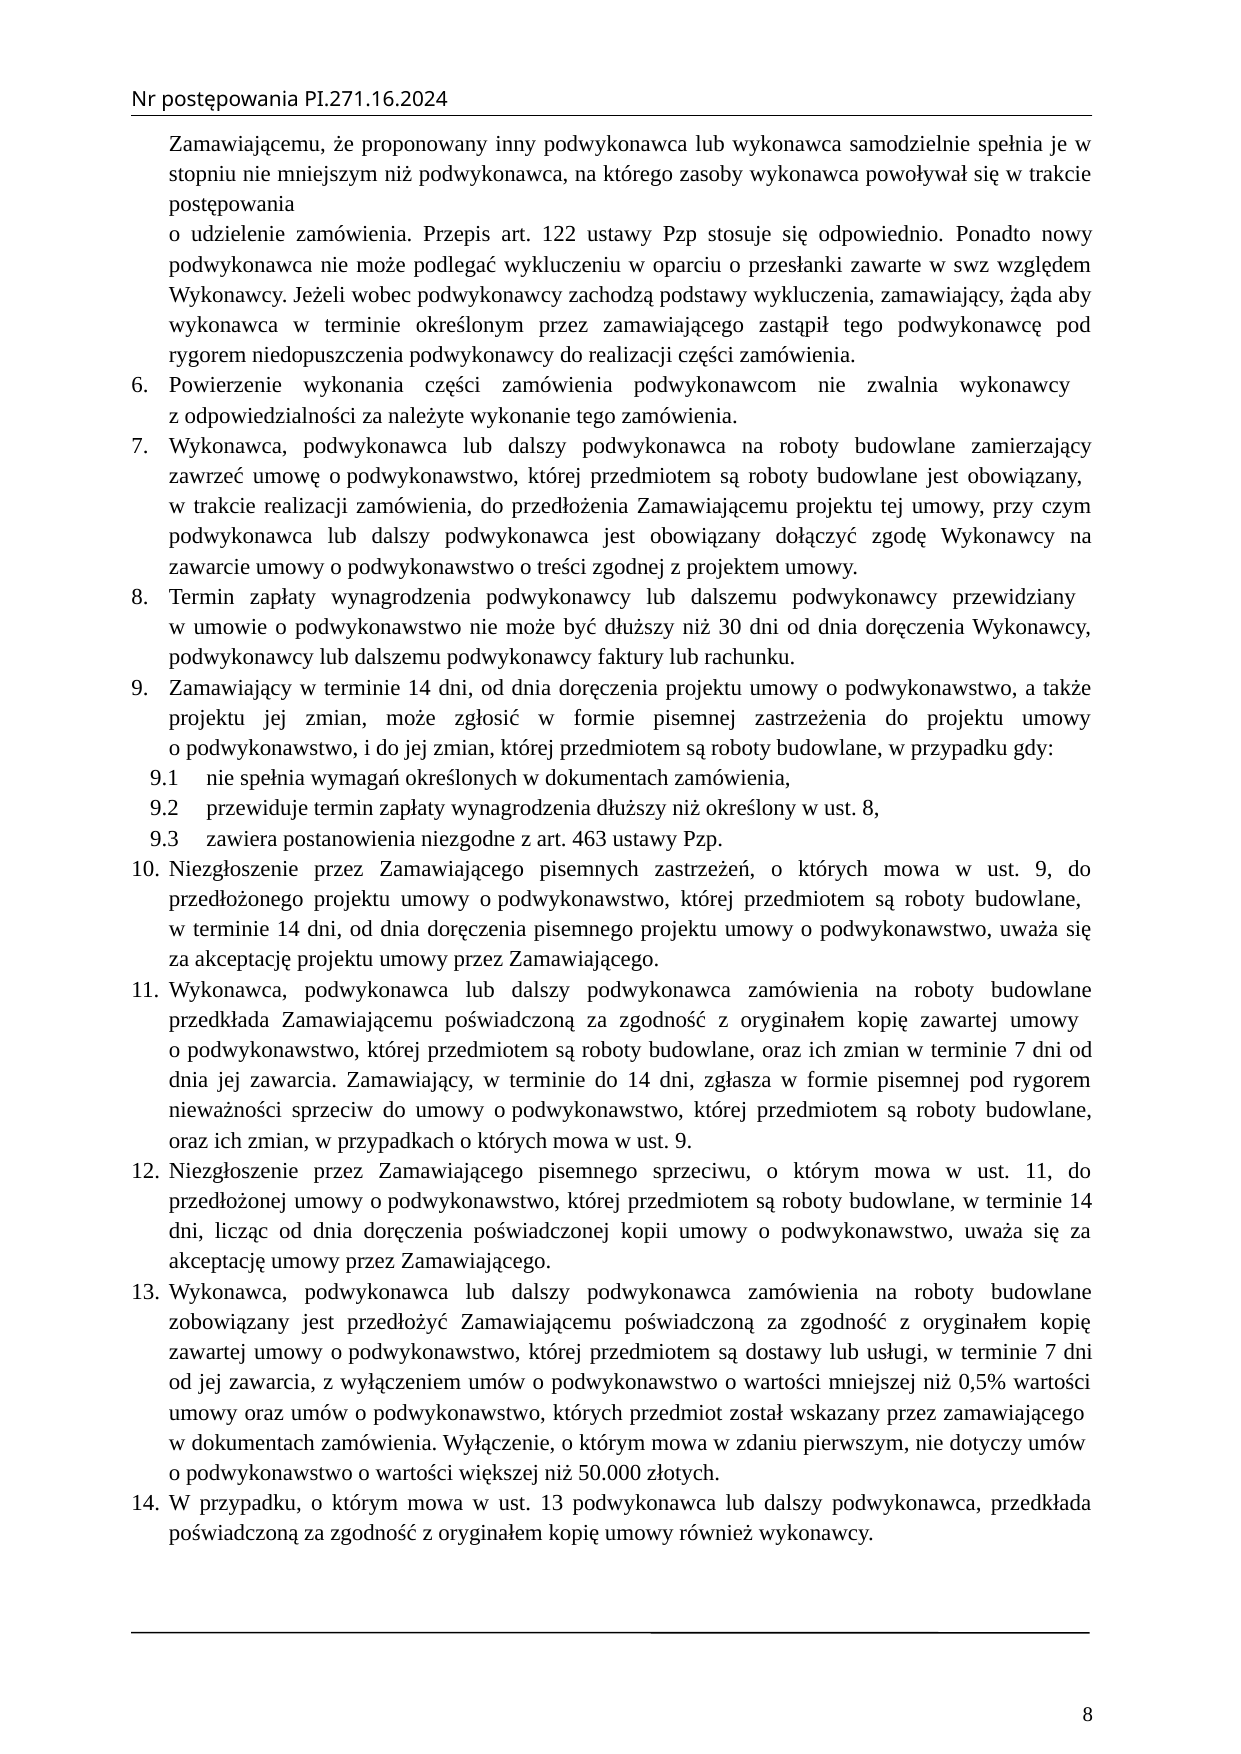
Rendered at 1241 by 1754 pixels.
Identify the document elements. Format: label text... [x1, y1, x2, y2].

list Powierzenie wykonania części zamówienia podwykonawcom nie zwalnia wykonawcy z odpowiedzialności za należyte wykonanie tego zamówienia. [131, 372, 1092, 428]
list nie spełnia wymagań określonych w dokumentach zamówienia, [150, 764, 1092, 791]
list W przypadku, o którym mowa w ust. 13 podwykonawca lub dalszy podwykonawca, przedkłada poświadczoną za zgodność z oryginałem kopię umowy również wykonawcy. [131, 1489, 1092, 1546]
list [131, 130, 1092, 368]
list Niezgłoszenie przez Zamawiającego pisemnego sprzeciwu, o którym mowa w ust. 11, do przedłożonej umowy o podwykonawstwo, której przedmiotem są roboty budowlane, w terminie 14 dni, licząc od dnia doręczenia poświadczonej kopii umowy o podwykonawstwo, uważa się za akceptację umowy przez Zamawiającego. [131, 1157, 1092, 1274]
list Niezgłoszenie przez Zamawiającego pisemnych zastrzeżeń, o których mowa w ust. 9, do przedłożonego projektu umowy o podwykonawstwo, której przedmiotem są roboty budowlane, w terminie 14 dni, od dnia doręczenia pisemnego projektu umowy o podwykonawstwo, uważa się za akceptację projektu umowy przez Zamawiającego. [131, 855, 1092, 972]
list Wykonawca, podwykonawca lub dalszy podwykonawca zamówienia na roboty budowlane przedkłada Zamawiającemu poświadczoną za zgodność z oryginałem kopię zawartej umowy o podwykonawstwo, której przedmiotem są roboty budowlane, oraz ich zmian w terminie 7 dni od dnia jej zawarcia. Zamawiający, w terminie do 14 dni, zgłasza w formie pisemnej pod rygorem nieważności sprzeciw do umowy o podwykonawstwo, której przedmiotem są roboty budowlane, oraz ich zmian, w przypadkach o których mowa w ust. 9. [131, 976, 1092, 1153]
list Wykonawca, podwykonawca lub dalszy podwykonawca na roboty budowlane zamierzający zawrzeć umowę o podwykonawstwo, której przedmiotem są roboty budowlane jest obowiązany, w trakcie realizacji zamówienia, do przedłożenia Zamawiającemu projektu tej umowy, przy czym podwykonawca lub dalszy podwykonawca jest obowiązany dołączyć zgodę Wykonawcy na zawarcie umowy o podwykonawstwo o treści zgodnej z projektem umowy. [131, 432, 1092, 579]
list zawiera postanowienia niezgodne z art. 463 ustawy Pzp. [150, 825, 1092, 851]
list Termin zapłaty wynagrodzenia podwykonawcy lub dalszemu podwykonawcy przewidziany w umowie o podwykonawstwo nie może być dłuższy niż 30 dni od dnia doręczenia Wykonawcy, podwykonawcy lub dalszemu podwykonawcy faktury lub rachunku. [131, 583, 1092, 670]
list przewiduje termin zapłaty wynagrodzenia dłuższy niż określony w ust. 8, [150, 794, 1092, 821]
list Zamawiający w terminie 14 dni, od dnia doręczenia projektu umowy o podwykonawstwo, a także projektu jej zmian, może zgłosić w formie pisemnej zastrzeżenia do projektu umowy o podwykonawstwo, i do jej zmian, której przedmiotem są roboty budowlane, w przypadku gdy: [131, 674, 1092, 760]
list Wykonawca, podwykonawca lub dalszy podwykonawca zamówienia na roboty budowlane zobowiązany jest przedłożyć Zamawiającemu poświadczoną za zgodność z oryginałem kopię zawartej umowy o podwykonawstwo, której przedmiotem są dostawy lub usługi, w terminie 7 dni od jej zawarcia, z wyłączeniem umów o podwykonawstwo o wartości mniejszej niż 0,5% wartości umowy oraz umów o podwykonawstwo, których przedmiot został wskazany przez zamawiającego w dokumentach zamówienia. Wyłączenie, o którym mowa w zdaniu pierwszym, nie dotyczy umów o podwykonawstwo o wartości większej niż 50.000 złotych. [131, 1278, 1092, 1485]
